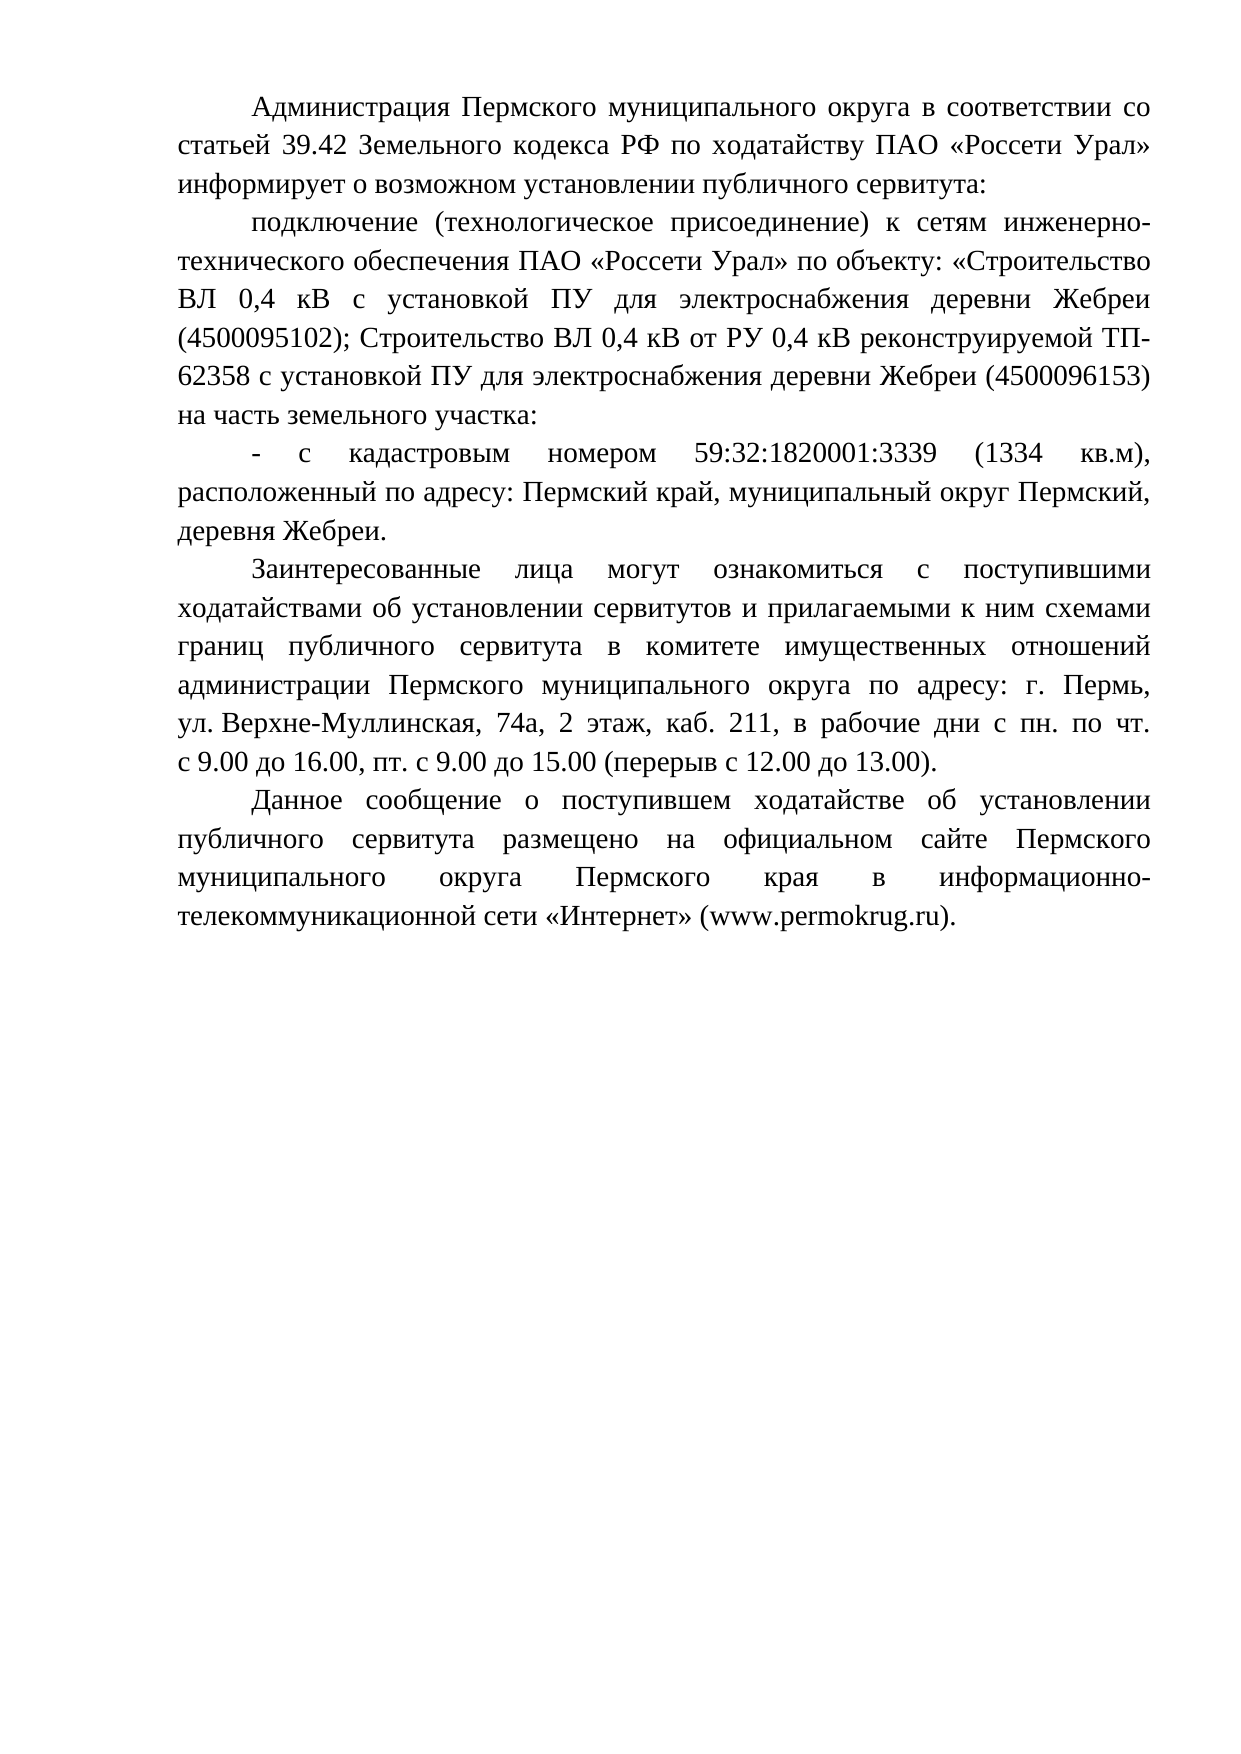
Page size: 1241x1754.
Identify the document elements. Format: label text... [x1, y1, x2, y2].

text Данное сообщение о поступившем ходатайстве об установлении публичного сервитута размещено на официальном сайте Пермского муниципального округа Пермского края в информационно-телекоммуникационной сети «Интернет» (www.permokrug.ru). [177, 782, 1152, 932]
list Заинтересованные лица могут ознакомиться с поступившими ходатайствами об установлении сервитутов и прилагаемыми к ним схемами границ публичного сервитута в комитете имущественных отношений администрации Пермского муниципального округа по адресу: г. Пермь, ул. Верхне-Муллинская, 74а, 2 этаж, каб. 211, в рабочие дни с пн. по чт. с 9.00 до 16.00, пт. с 9.00 до 15.00 (перерыв с 12.00 до 13.00). [177, 551, 1152, 777]
list подключение (технологическое присоединение) к сетям инженерно- технического обеспечения ПАО «Россети Урал» по объекту: «Строительство ВЛ 0,4 кВ с установкой ПУ для электроснабжения деревни Жебреи (4500095102); Строительство ВЛ 0,4 кВ от РУ 0,4 кВ реконструируемой ТП-62358 с установкой ПУ для электроснабжения деревни Жебреи (4500096153) на часть земельного участка: [177, 204, 1152, 431]
text Администрация Пермского муниципального округа в соответствии со статьей 39.42 Земельного кодекса РФ по ходатайству ПАО «Россети Урал» информирует о возможном установлении публичного сервитута: [177, 89, 1152, 199]
list - с кадастровым номером 59:32:1820001:3339 (1334 кв.м), расположенный по адресу: Пермский край, муниципальный округ Пермский, деревня Жебреи. [177, 436, 1152, 546]
